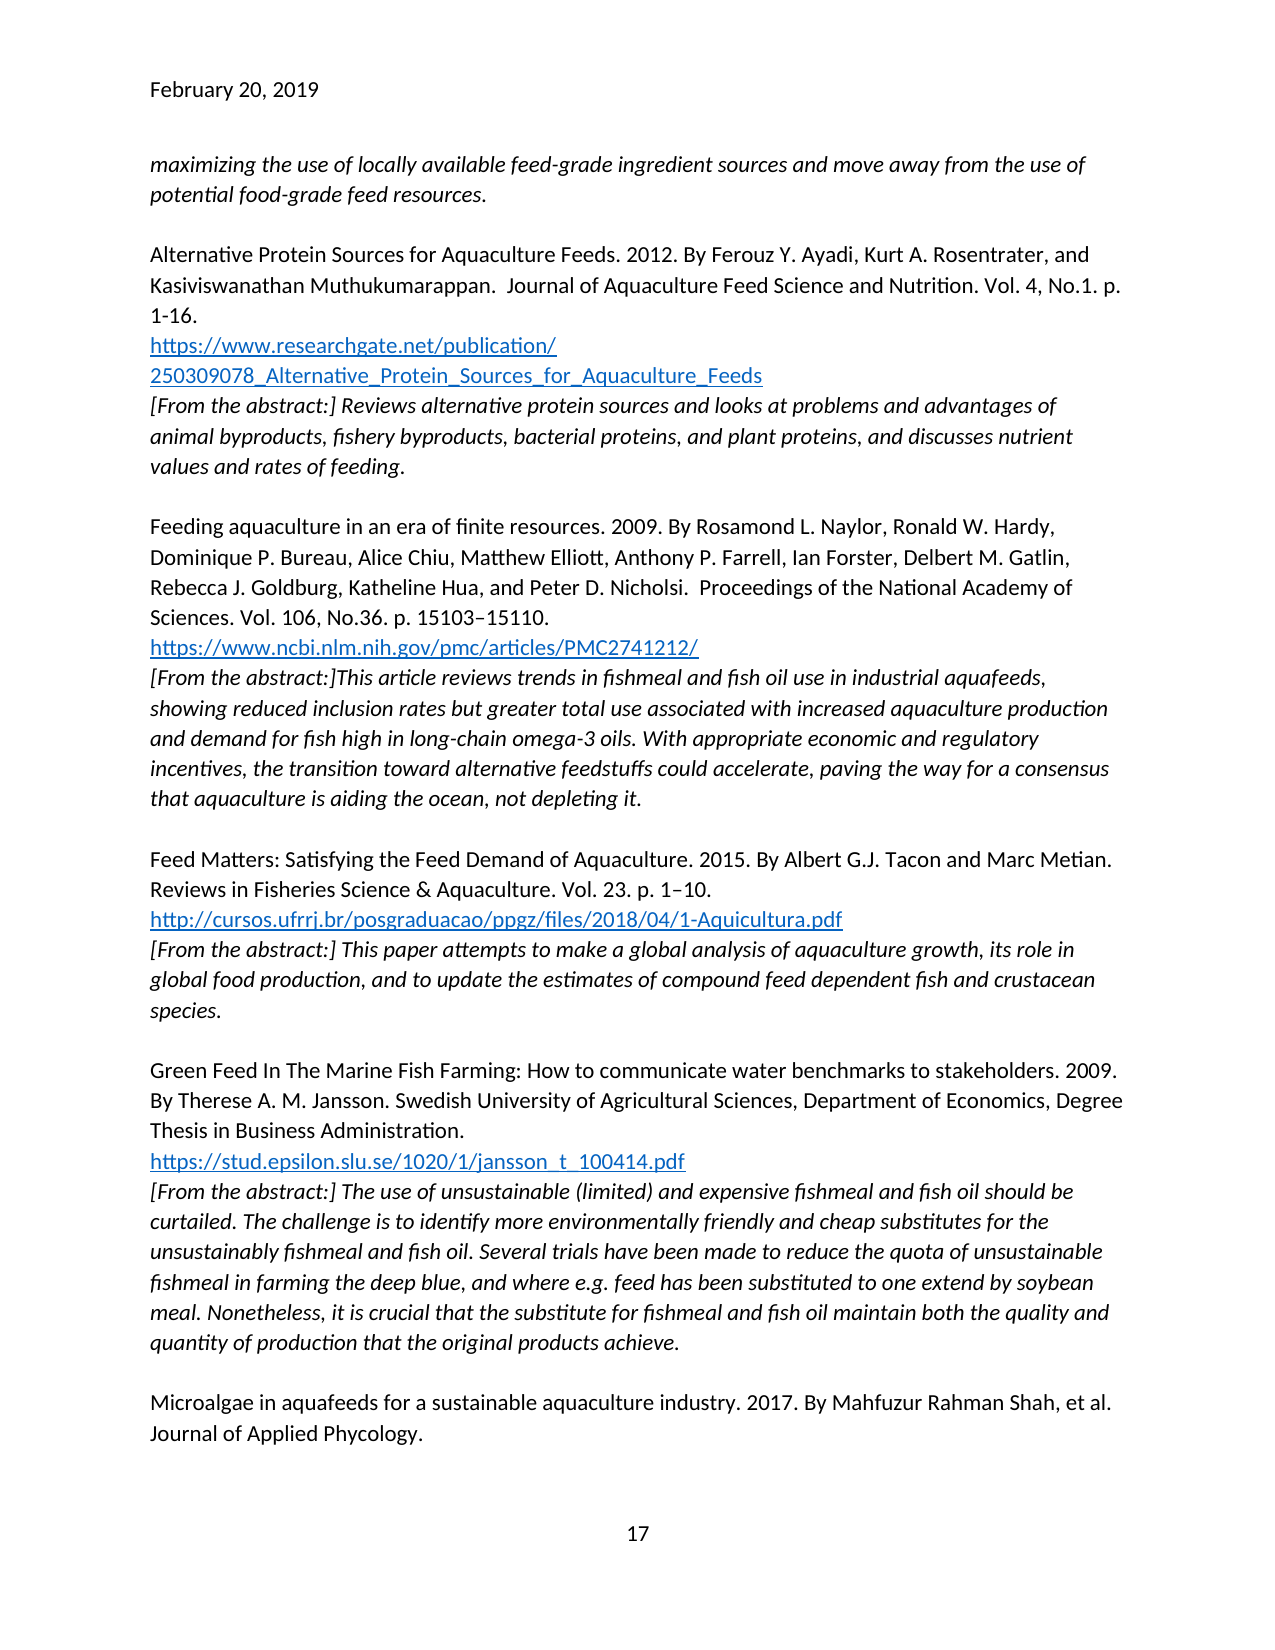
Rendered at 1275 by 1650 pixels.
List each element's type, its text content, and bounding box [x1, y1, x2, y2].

text [From the abstract:] Reviews alternative protein sources and looks at problems and advantages of animal byproducts, fishery byproducts, bacterial proteins, and plant proteins, and discusses nutrient values and rates of feeding. [150, 392, 1125, 480]
text https://www.researchgate.net/publication/250309078_Alternative_Protein_Sources_for_Aquaculture_Feeds [150, 331, 1125, 389]
text Alternative Protein Sources for Aquaculture Feeds. 2012. By Ferouz Y. Ayadi, Kurt A. Rosentrater, and Kasiviswanathan Muthukumarappan. Journal of Aquaculture Feed Science and Nutrition. Vol. 4, No.1. p. 1-16. [150, 241, 1125, 329]
text Feeding aquaculture in an era of finite resources. 2009. By Rosamond L. Naylor, Ronald W. Hardy, Dominique P. Bureau, Alice Chiu, Matthew Elliott, Anthony P. Farrell, Ian Forster, Delbert M. Gatlin, Rebecca J. Goldburg, Katheline Hua, and Peter D. Nicholsi. Proceedings of the National Academy of Sciences. Vol. 106, No.36. p. 15103–15110. [150, 512, 1125, 631]
text [From the abstract:]This article reviews trends in fishmeal and fish oil use in industrial aquafeeds, showing reduced inclusion rates but greater total use associated with increased aquaculture production and demand for fish high in long-chain omega-3 oils. With appropriate economic and regulatory incentives, the transition toward alternative feedstuffs could accelerate, paving the way for a consensus that aquaculture is aiding the ocean, not depleting it. [150, 663, 1125, 812]
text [150, 150, 1125, 208]
text https://stud.epsilon.slu.se/1020/1/jansson_t_100414.pdf [150, 1147, 1125, 1175]
text Feed Matters: Satisfying the Feed Demand of Aquaculture. 2015. By Albert G.J. Tacon and Marc Metian. Reviews in Fisheries Science & Aquaculture. Vol. 23. p. 1–10. [150, 845, 1125, 903]
text http://cursos.ufrrj.br/posgraduacao/ppgz/files/2018/04/1-Aquicultura.pdf [150, 905, 1125, 933]
text https://www.ncbi.nlm.nih.gov/pmc/articles/PMC2741212/ [150, 633, 1125, 661]
text [From the abstract:] The use of unsustainable (limited) and expensive fishmeal and fish oil should be curtailed. The challenge is to identify more environmentally friendly and cheap substitutes for the unsustainably fishmeal and fish oil. Several trials have been made to reduce the quota of unsustainable fishmeal in farming the deep blue, and where e.g. feed has been substituted to one extend by soybean meal. Nonetheless, it is crucial that the substitute for fishmeal and fish oil maintain both the quality and quantity of production that the original products achieve. [150, 1177, 1125, 1356]
text [From the abstract:] This paper attempts to make a global analysis of aquaculture growth, its role in global food production, and to update the estimates of compound feed dependent fish and crustacean species. [150, 935, 1125, 1024]
text Microalgae in aquafeeds for a sustainable aquaculture industry. 2017. By Mahfuzur Rahman Shah, et al. Journal of Applied Phycology. [150, 1388, 1125, 1447]
text Green Feed In The Marine Fish Farming: How to communicate water benchmarks to stakeholders. 2009. By Therese A. M. Jansson. Swedish University of Agricultural Sciences, Department of Economics, Degree Thesis in Business Administration. [150, 1056, 1125, 1145]
